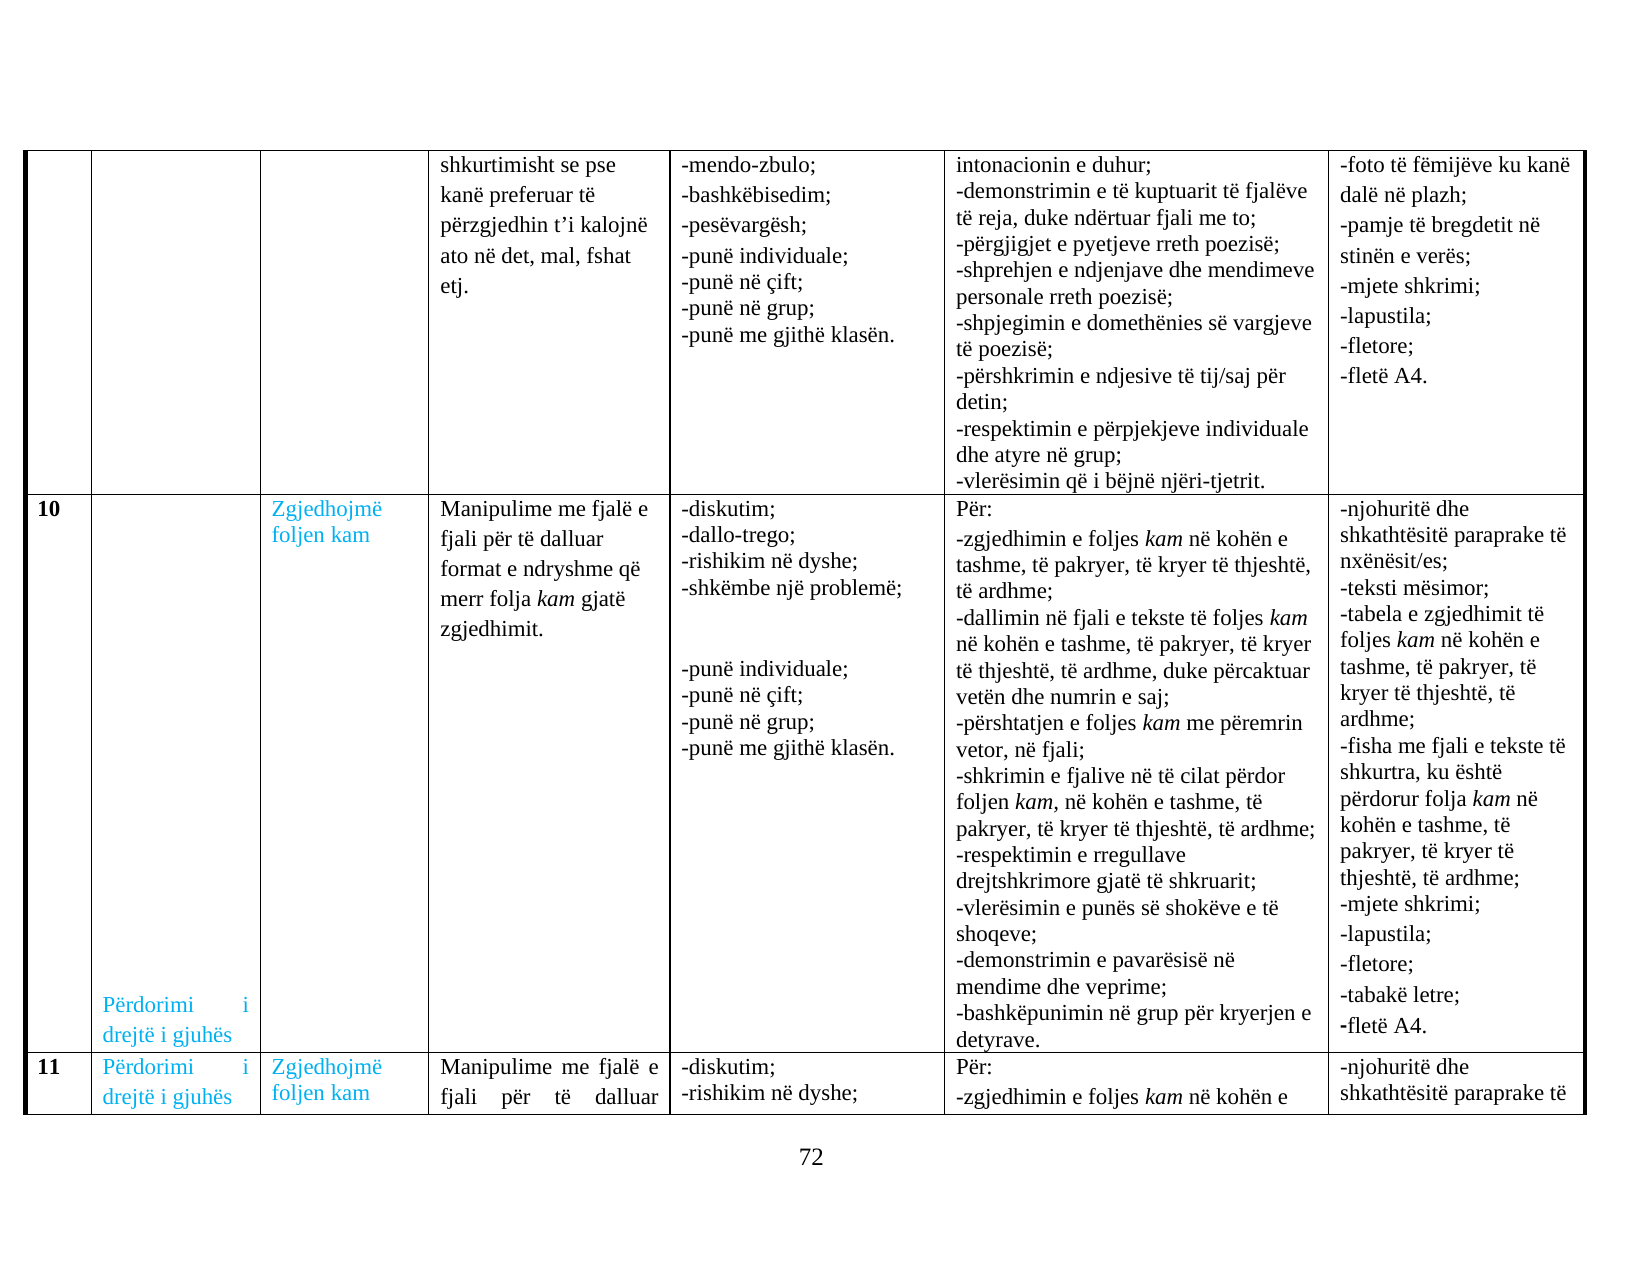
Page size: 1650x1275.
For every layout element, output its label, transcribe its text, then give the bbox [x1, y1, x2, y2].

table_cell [671, 1053, 944, 1114]
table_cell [92, 151, 260, 494]
table_cell Manipulime me fjalë e fjali për të dalluar format e ndryshme që merr folja kam gjatë zgjedhimit. [429, 495, 669, 1052]
table_cell Përdorimi i drejtë i gjuhës [92, 495, 260, 1052]
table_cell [945, 151, 1328, 494]
table_cell 10 [28, 495, 91, 1052]
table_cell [1329, 151, 1583, 494]
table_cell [261, 1053, 428, 1114]
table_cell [945, 1053, 1328, 1114]
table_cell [92, 1053, 260, 1114]
table_cell 9 [28, 151, 91, 494]
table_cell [261, 151, 428, 494]
table_cell Për: -zgjedhimin e foljes kam në kohën e tashme, të pakryer, të kryer të thjeshtë, të ardhme; -dallimin në fjali e tekste të foljes kam në kohën e tashme, të pakryer, të kryer të thjeshtë, të ardhme, duke përcaktuar vetën dhe numrin e saj; -përshtatjen e foljes kam me përemrin vetor, në fjali; -shkrimin e fjalive në të cilat përdor foljen kam, në kohën e tashme, të pakryer, të kryer të thjeshtë, të ardhme; -respektimin e rregullave drejtshkrimore gjatë të shkruarit; -vlerësimin e punës së shokëve e të shoqeve; -demonstrimin e pavarësisë në mendime dhe veprime; -bashkëpunimin në grup për kryerjen e detyrave. [945, 495, 1328, 1052]
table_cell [671, 151, 944, 494]
table_cell 11 [28, 1053, 91, 1114]
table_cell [1329, 1053, 1583, 1114]
table_cell -diskutim; -dallo-trego; -rishikim në dyshe; -shkëmbe një problemë; -punë individuale; -punë në çift; -punë në grup; -punë me gjithë klasën. [671, 495, 944, 1052]
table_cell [429, 1053, 669, 1114]
table_cell Zgjedhojmë foljen kam [261, 495, 428, 1052]
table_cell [429, 151, 669, 494]
